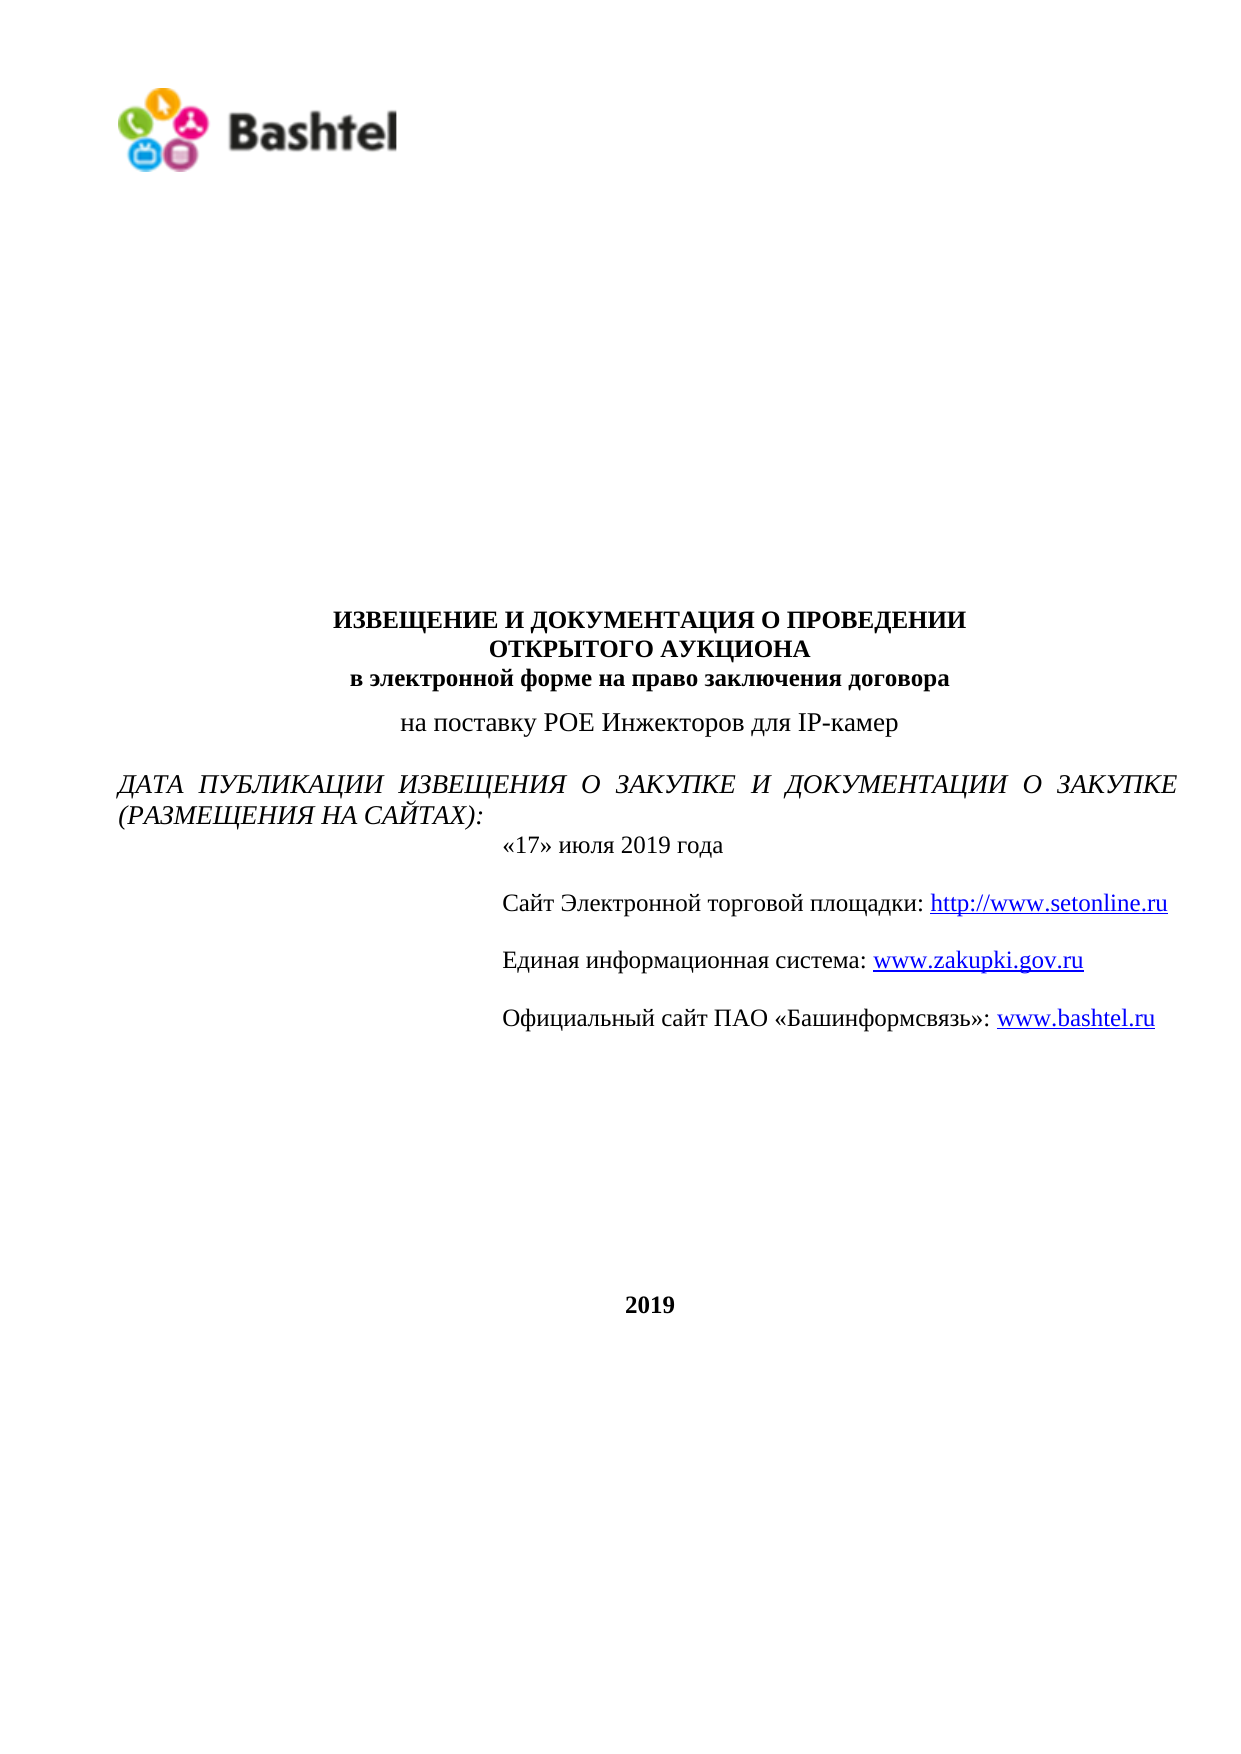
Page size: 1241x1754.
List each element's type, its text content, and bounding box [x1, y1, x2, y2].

text Сайт Электронной торговой площадки: http://www.setonline.ru [502, 888, 1181, 917]
text 2019 [118, 1290, 1181, 1319]
text в электронной форме на право заключения договора [118, 663, 1181, 691]
text на поставку РОЕ Инжекторов для IP-камер [118, 706, 1181, 737]
text ОТКРЫТОГО АУКЦИОНА [118, 634, 1181, 663]
text ИЗВЕЩЕНИЕ И ДОКУМЕНТАЦИЯ О ПРОВЕДЕНИИ [118, 605, 1181, 634]
text ДАТА ПУБЛИКАЦИИ ИЗВЕЩЕНИЯ О ЗАКУПКЕ И ДОКУМЕНТАЦИИ О ЗАКУПКЕ (РАЗМЕЩЕНИЯ НА САЙТАХ): [118, 768, 1181, 830]
text Единая информационная система: www.zakupki.gov.ru [502, 945, 1181, 974]
text Официальный сайт ПАО «Башинформсвязь»: www.bashtel.ru [502, 1003, 1181, 1032]
picture [118, 88, 397, 172]
